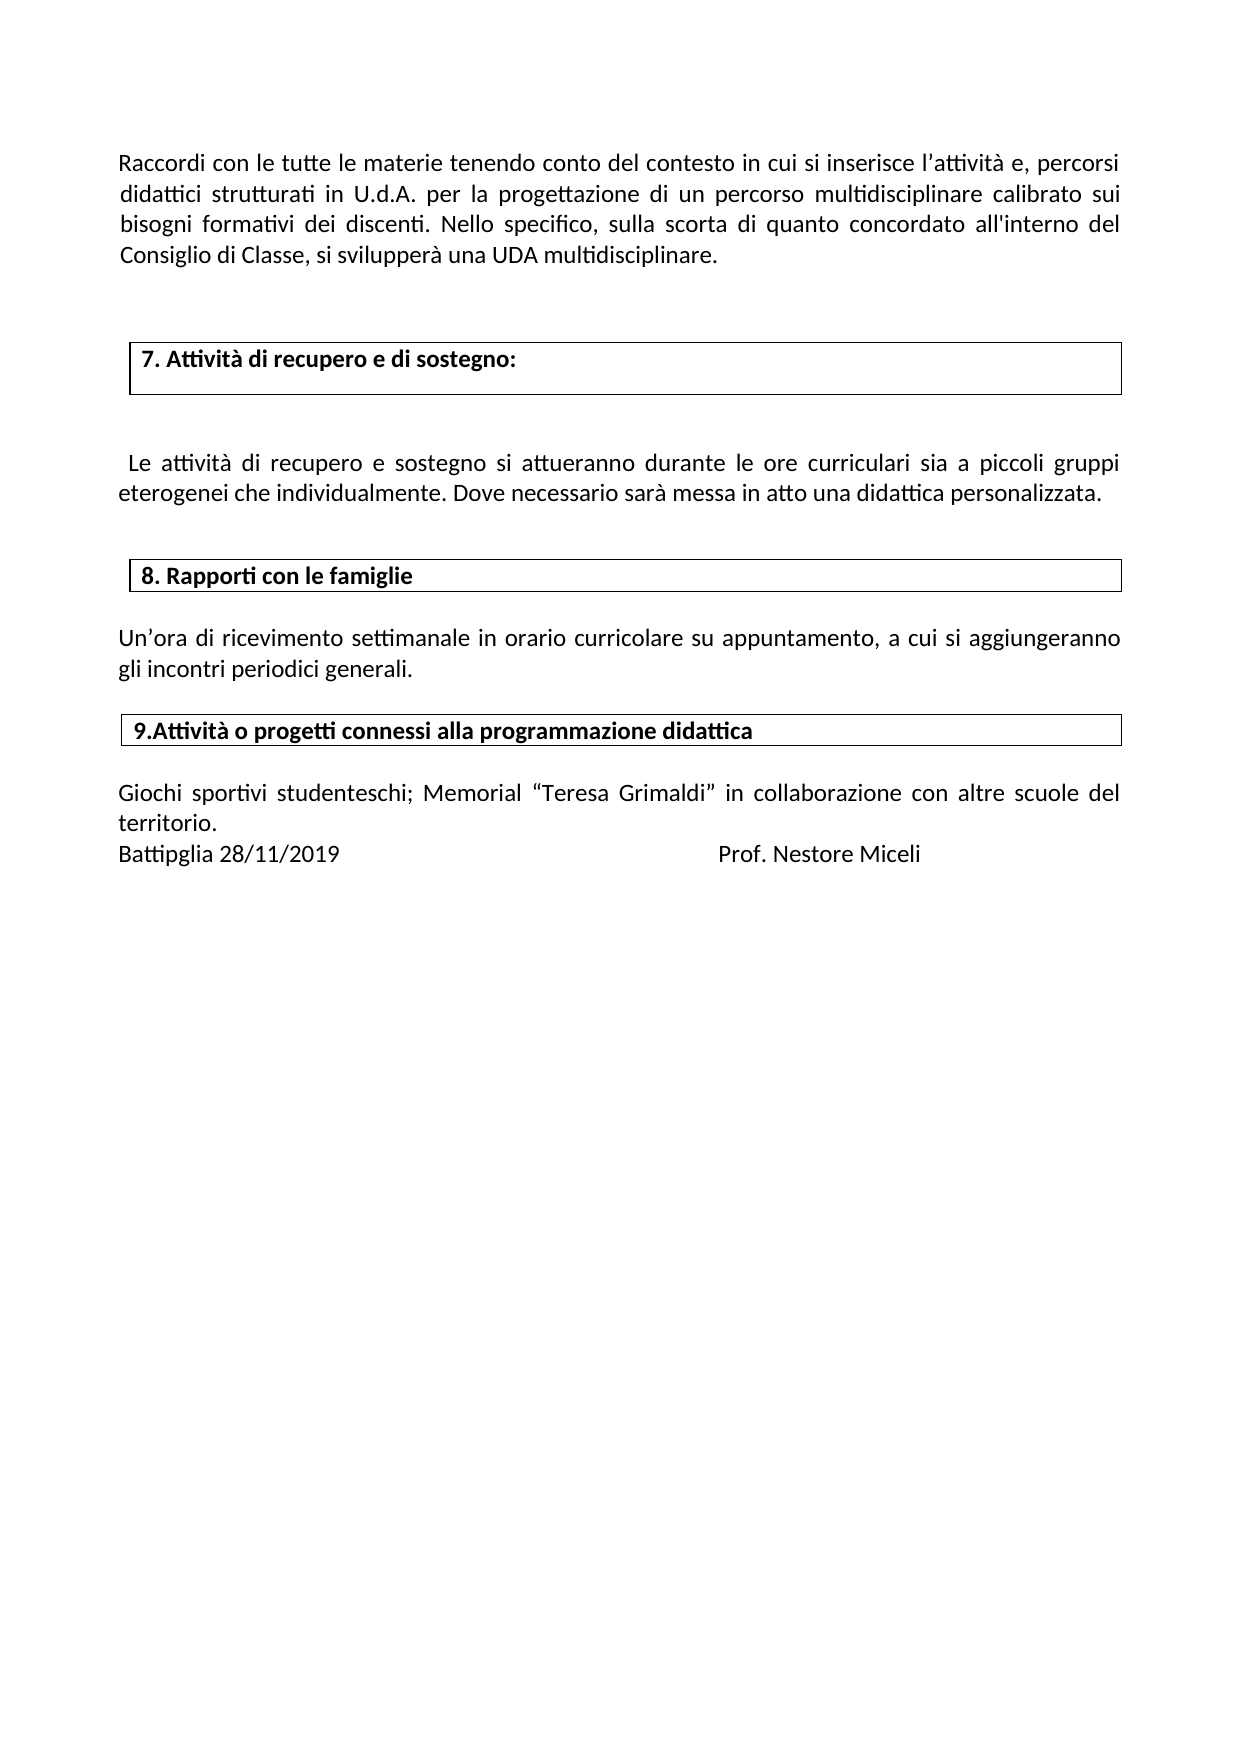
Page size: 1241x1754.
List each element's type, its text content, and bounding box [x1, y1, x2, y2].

table_header 9.Attività o progetti connessi alla programmazione didattica [122, 715, 1121, 745]
text Le attività di recupero e sostegno si attueranno durante le ore curriculari sia a piccoli gruppi eterogenei che individualmente. Dove necessario sarà messa in atto una didattica personalizzata. [118, 447, 1122, 508]
text Giochi sportivi studenteschi; Memorial “Teresa Grimaldi” in collaborazione con altre scuole del territorio. [118, 777, 1122, 838]
text Raccordi con le tutte le materie tenendo conto del contesto in cui si inserisce l’attività e, percorsi didattici strutturati in U.d.A. per la progettazione di un percorso multidisciplinare calibrato sui bisogni formativi dei discenti. Nello specifico, sulla scorta di quanto concordato all'interno del Consiglio di Classe, si svilupperà una UDA multidisciplinare. [118, 148, 1122, 270]
table_header 8. Rapporti con le famiglie [131, 560, 1121, 591]
text Battipglia 28/11/2019 Prof. Nestore Miceli [118, 838, 1122, 868]
table_header 7. Attività di recupero e di sostegno: [131, 343, 1121, 394]
text Un’ora di ricevimento settimanale in orario curricolare su appuntamento, a cui si aggiungeranno gli incontri periodici generali. [118, 622, 1122, 683]
